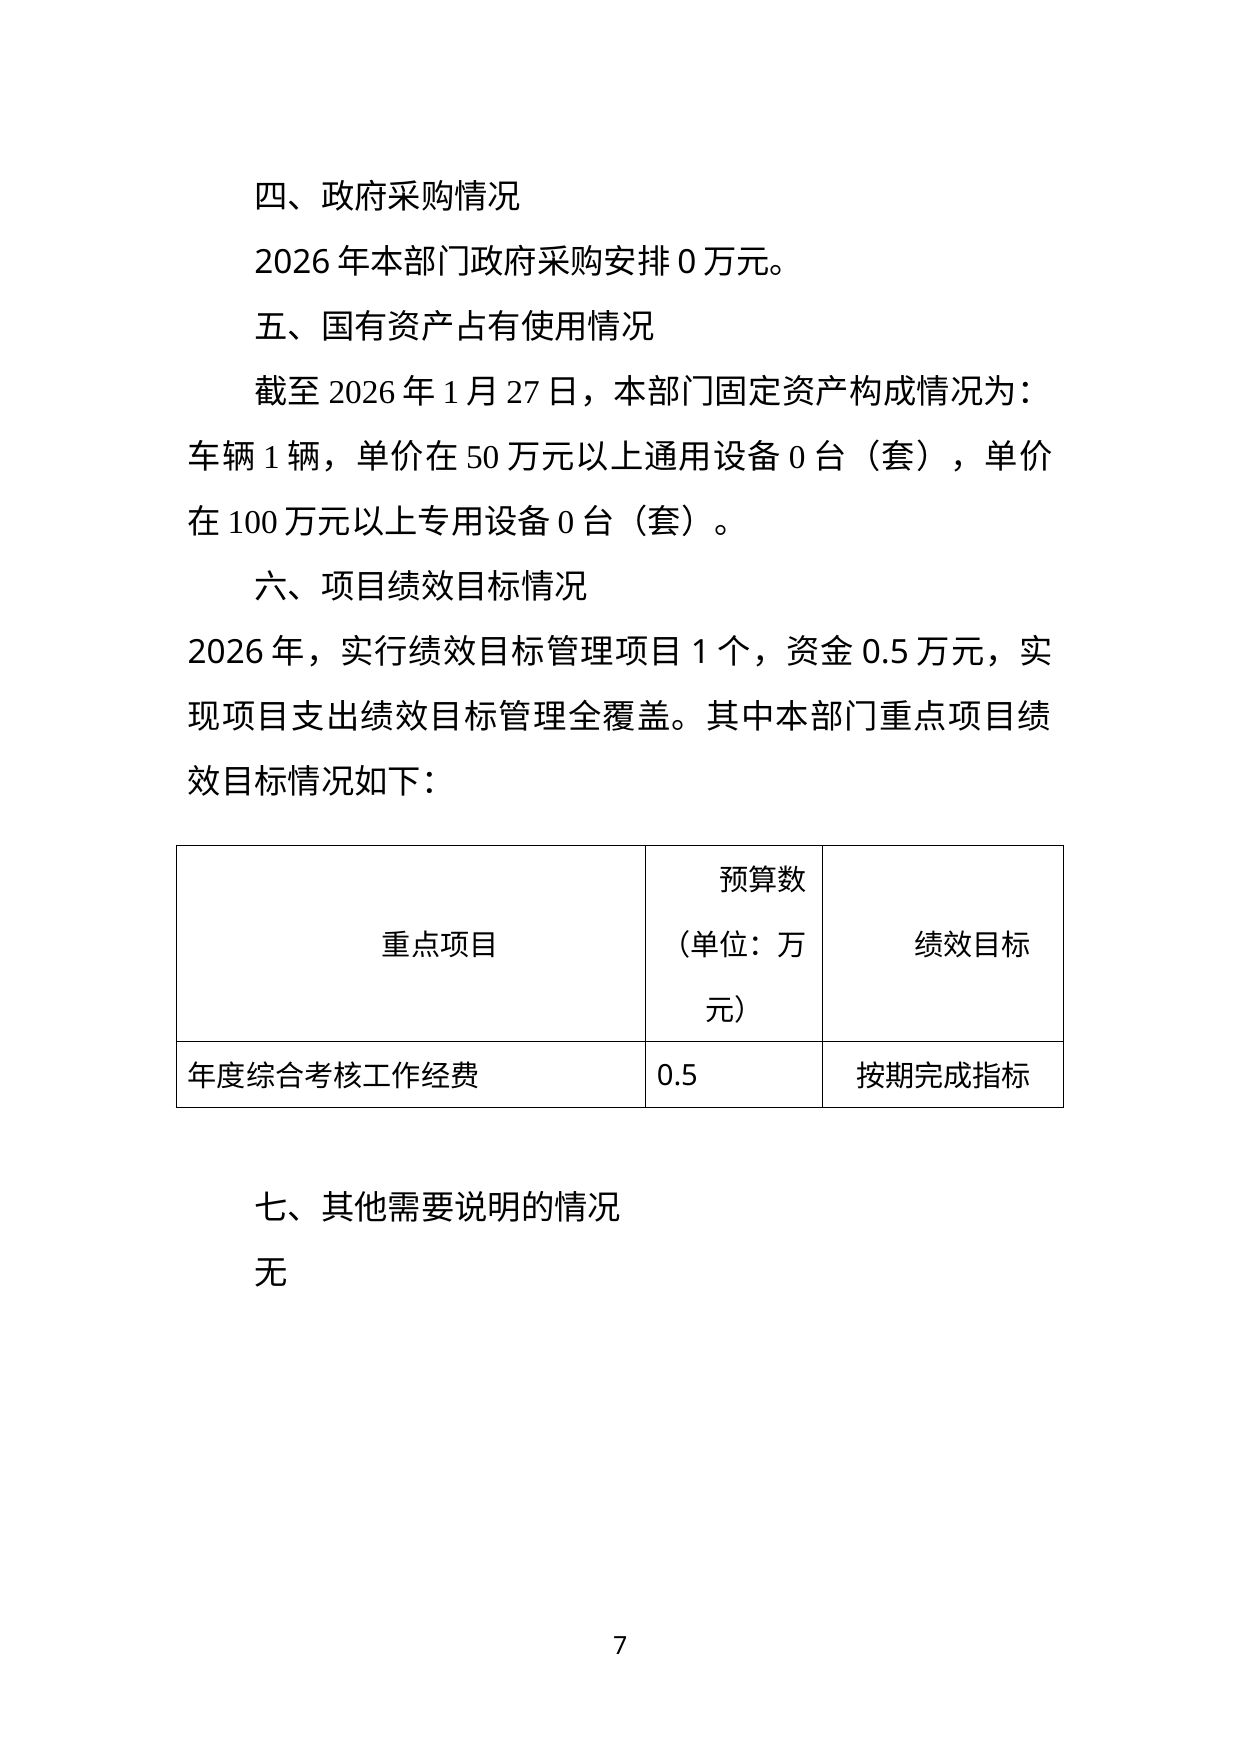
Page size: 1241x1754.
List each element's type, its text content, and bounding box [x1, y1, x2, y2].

text 五、国有资产占有使用情况 [187, 292, 1053, 357]
table_cell 按期完成指标 [823, 1042, 1063, 1107]
table_header 预算数（单位：万元） [646, 846, 822, 1041]
text 七、其他需要说明的情况 [187, 1173, 1053, 1238]
table_cell 年度综合考核工作经费 [177, 1042, 645, 1107]
text 截至2026年1月27日，本部门固定资产构成情况为：车辆1辆，单价在50万元以上通用设备0台（套），单价在100万元以上专用设备0台（套）。 [187, 357, 1053, 552]
table_cell 0.5 [646, 1042, 822, 1107]
text 无 [187, 1238, 1053, 1303]
table_header 绩效目标 [823, 846, 1063, 1041]
text 2026年，实行绩效目标管理项目1个，资金0.5万元，实现项目支出绩效目标管理全覆盖。其中本部门重点项目绩效目标情况如下： [187, 617, 1053, 812]
text 六、项目绩效目标情况 [187, 552, 1053, 617]
table_header 重点项目 [177, 846, 645, 1041]
text 2026年本部门政府采购安排0万元。 [187, 227, 1053, 292]
text 四、政府采购情况 [187, 162, 1053, 227]
